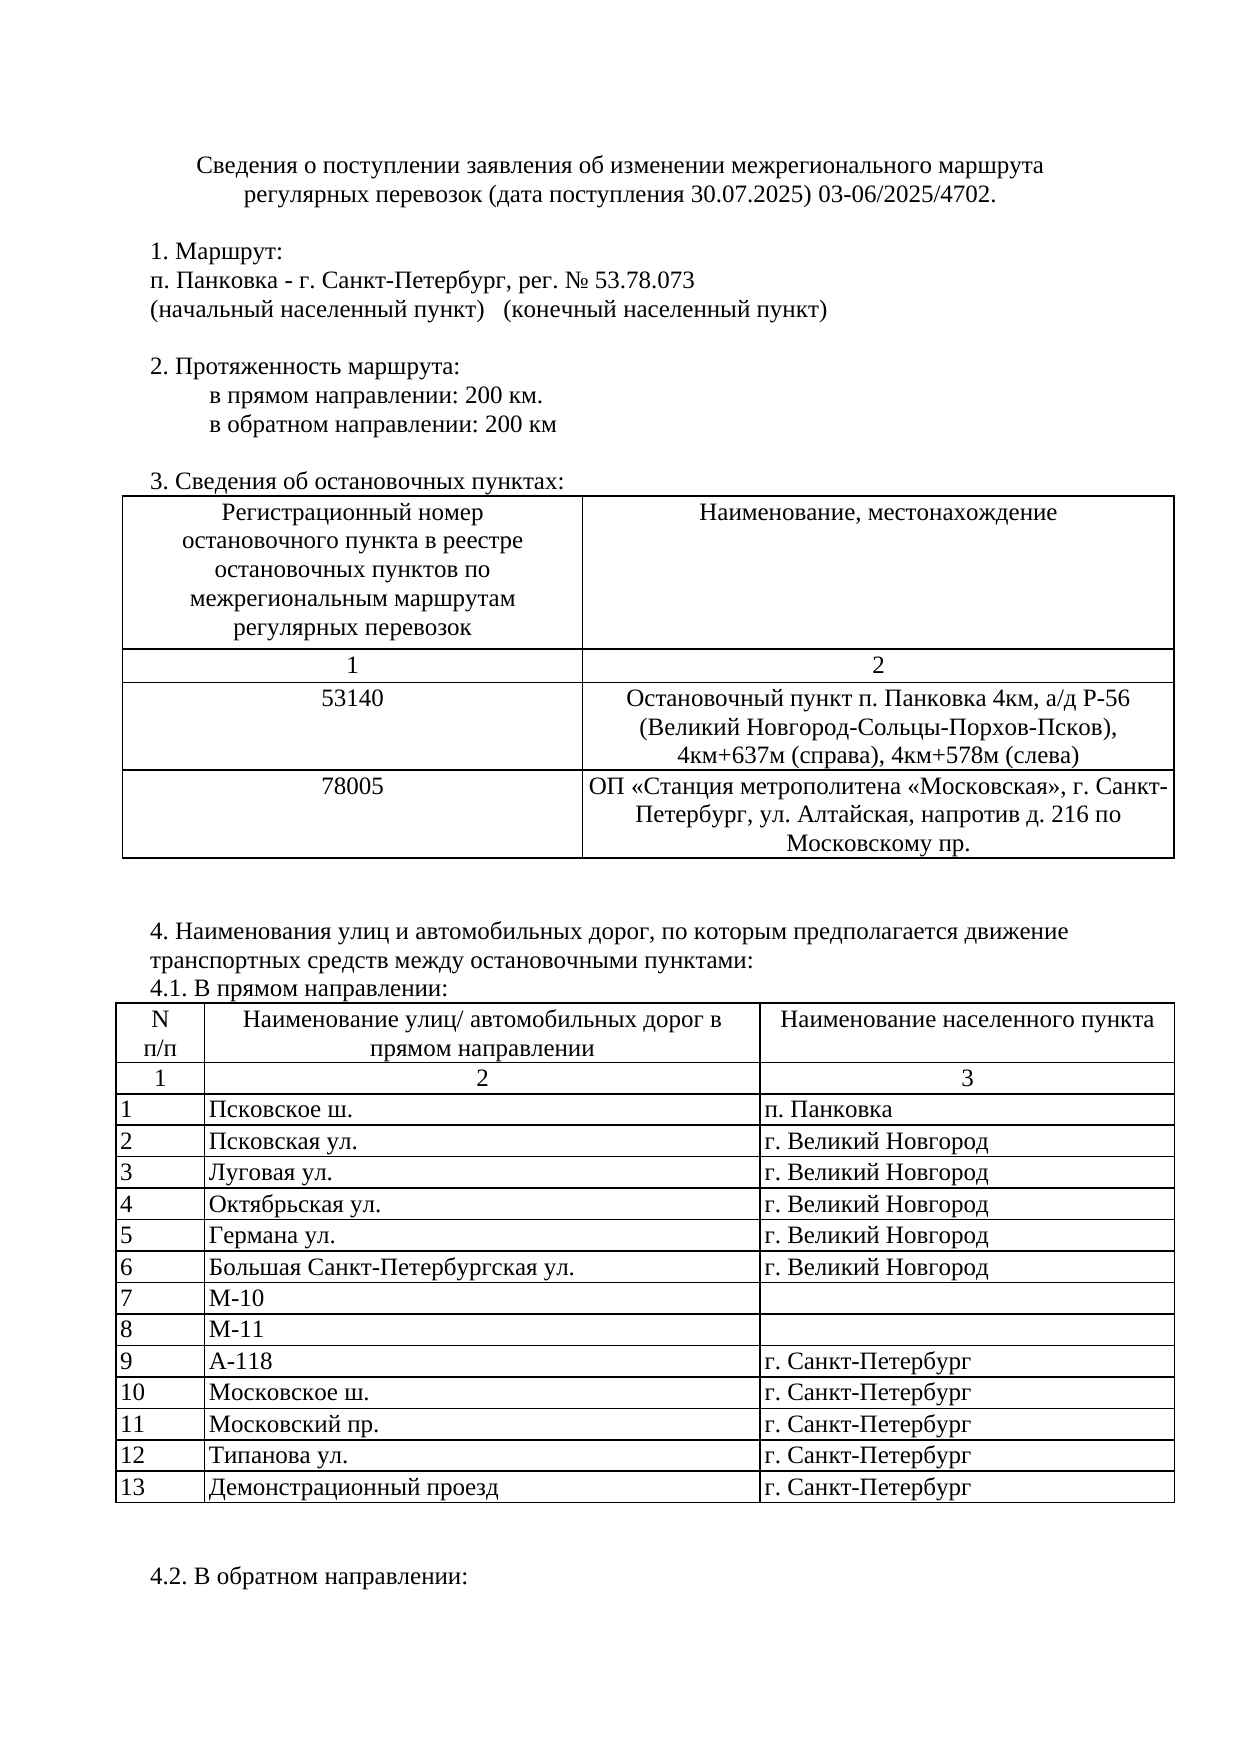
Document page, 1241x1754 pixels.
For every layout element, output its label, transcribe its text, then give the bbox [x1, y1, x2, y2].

table_cell г. Великий Новгород [761, 1189, 1174, 1219]
table_header Наименование, местонахождение [583, 497, 1173, 648]
table_cell Псковское ш. [205, 1095, 759, 1124]
text 1. Маршрут: [150, 236, 1090, 265]
table_cell [761, 1283, 1174, 1313]
table_cell 6 [117, 1252, 204, 1282]
table_cell 2 [205, 1063, 759, 1093]
text в прямом направлении: 200 км. [150, 380, 1090, 409]
text 4. Наименования улиц и автомобильных дорог, по которым предполагается движение транспортных средств между остановочными пунктами: [150, 916, 1090, 973]
table_cell 8 [117, 1315, 204, 1344]
table_header Наименование улиц/ автомобильных дорог в прямом направлении [205, 1004, 759, 1061]
table_cell 7 [117, 1283, 204, 1313]
table_cell Октябрьская ул. [205, 1189, 759, 1219]
table_header Наименование населенного пункта [761, 1004, 1174, 1061]
table_cell г. Великий Новгород [761, 1252, 1174, 1282]
table_cell 3 [761, 1063, 1174, 1093]
table_cell 11 [117, 1409, 204, 1439]
table_cell 2 [117, 1126, 204, 1156]
table_cell г. Санкт-Петербург [761, 1472, 1174, 1502]
table_cell г. Санкт-Петербург [761, 1441, 1174, 1470]
text 4.2. В обратном направлении: [150, 1561, 1090, 1589]
table_header Регистрационный номер остановочного пункта в реестре остановочных пунктов по межрегиональным маршрутам регулярных перевозок [123, 497, 582, 648]
table_cell Луговая ул. [205, 1157, 759, 1187]
table_cell 1 [117, 1063, 204, 1093]
table_cell М-10 [205, 1283, 759, 1313]
table_cell 4 [117, 1189, 204, 1219]
table_cell 3 [117, 1157, 204, 1187]
table_cell А-118 [205, 1346, 759, 1376]
text 3. Сведения об остановочных пунктах: [150, 466, 1090, 495]
table_cell Демонстрационный проезд [205, 1472, 759, 1502]
table_cell Германа ул. [205, 1220, 759, 1250]
text в обратном направлении: 200 км [150, 409, 1090, 437]
text 2. Протяженность маршрута: [150, 351, 1090, 380]
table_cell г. Великий Новгород [761, 1126, 1174, 1156]
text (начальный населенный пункт) (конечный населенный пункт) [150, 294, 1090, 322]
table_cell 12 [117, 1441, 204, 1470]
table_cell г. Великий Новгород [761, 1157, 1174, 1187]
table_cell г. Великий Новгород [761, 1220, 1174, 1250]
table_cell г. Санкт-Петербург [761, 1346, 1174, 1376]
text 4.1. В прямом направлении: [150, 973, 1090, 1002]
table_cell 13 [117, 1472, 204, 1502]
table_cell п. Панковка [761, 1095, 1174, 1124]
table_cell М-11 [205, 1315, 759, 1344]
table_cell 9 [117, 1346, 204, 1376]
table_cell ОП «Станция метрополитена «Московская», г. Санкт-Петербург, ул. Алтайская, напротив д. 216 по Московскому пр. [583, 771, 1173, 857]
table_cell 2 [583, 650, 1173, 681]
table_cell Московское ш. [205, 1378, 759, 1407]
table_cell 10 [117, 1378, 204, 1407]
table_cell 53140 [123, 683, 582, 769]
table_cell Большая Санкт-Петербургская ул. [205, 1252, 759, 1282]
table_cell Остановочный пункт п. Панковка 4км, а/д Р-56 (Великий Новгород-Сольцы-Порхов-Псков), 4км+637м (справа), 4км+578м (слева) [583, 683, 1173, 769]
table_cell 78005 [123, 771, 582, 857]
table_cell 5 [117, 1220, 204, 1250]
table_header N п/п [117, 1004, 204, 1061]
table_cell 1 [123, 650, 582, 681]
text п. Панковка - г. Санкт-Петербург, рег. № 53.78.073 [150, 265, 1090, 294]
table_cell 1 [117, 1095, 204, 1124]
table_cell Московский пр. [205, 1409, 759, 1439]
table_cell Псковская ул. [205, 1126, 759, 1156]
table_cell г. Санкт-Петербург [761, 1409, 1174, 1439]
table_cell Типанова ул. [205, 1441, 759, 1470]
table_cell г. Санкт-Петербург [761, 1378, 1174, 1407]
table_cell [761, 1315, 1174, 1344]
text Сведения о поступлении заявления об изменении межрегионального маршрута регулярных перевозок (дата поступления 30.07.2025) 03-06/2025/4702. [150, 150, 1090, 207]
